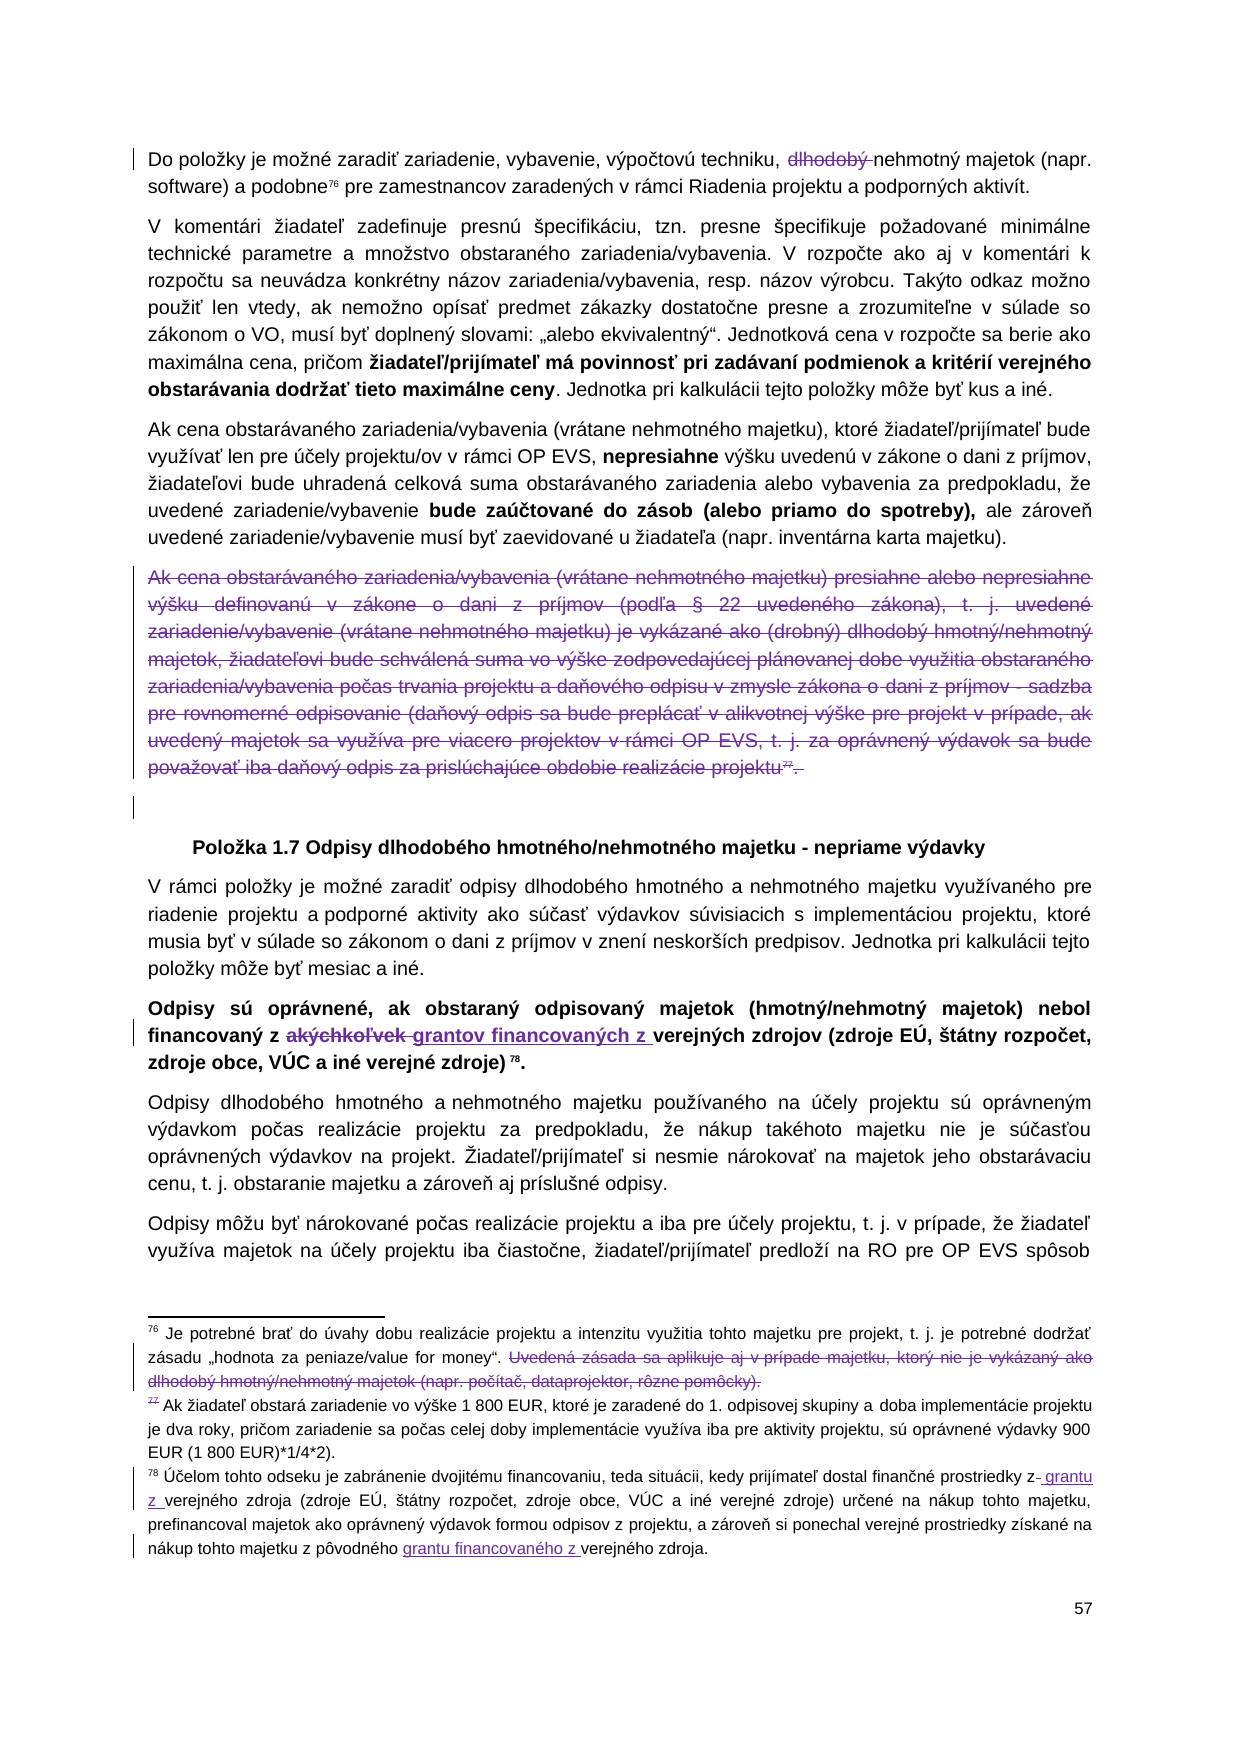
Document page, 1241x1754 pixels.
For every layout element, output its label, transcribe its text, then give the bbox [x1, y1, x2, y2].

text Odpisy sú oprávnené, ak obstaraný odpisovaný majetok (hmotný/nehmotný majetok) nebol financovaný z verejných zdrojov (zdroje EÚ, štátny rozpočet, zdroje obce, VÚC a iné verejné zdroje) . [148, 996, 1092, 1073]
text V rámci položky je možné zaradiť odpisy dlhodobého hmotného a nehmotného majetku využívaného pre riadenie projektu a podporné aktivity ako súčasť výdavkov súvisiacich s implementáciou projektu, ktoré musia byť v súlade so zákonom o dani z príjmov v znení neskorších predpisov. Jednotka pri kalkulácii tejto položky môže byť mesiac a iné. [148, 875, 1092, 979]
text Do položky je možné zaradiť zariadenie, vybavenie, výpočtovú techniku, nehmotný majetok (napr. software) a podobne pre zamestnancov zaradených v rámci Riadenia projektu a podporných aktivít. [148, 148, 1092, 198]
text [148, 1212, 1092, 1262]
text Odpisy dlhodobého hmotného a nehmotného majetku používaného na účely projektu sú oprávneným výdavkom počas realizácie projektu za predpokladu, že nákup takéhoto majetku nie je súčasťou oprávnených výdavkov na projekt. Žiadateľ/prijímateľ si nesmie nárokovať na majetok jeho obstarávaciu cenu, t. j. obstaranie majetku a zároveň aj príslušné odpisy. [148, 1091, 1092, 1195]
text V komentári žiadateľ zadefinuje presnú špecifikáciu, tzn. presne špecifikuje požadované minimálne technické parametre a množstvo obstaraného zariadenia/vybavenia. V rozpočte ako aj v komentári k rozpočtu sa neuvádza konkrétny názov zariadenia/vybavenia, resp. názov výrobcu. Takýto odkaz možno použiť len vtedy, ak nemožno opísať predmet zákazky dostatočne presne a zrozumiteľne v súlade so zákonom o VO, musí byť doplnený slovami: „alebo ekvivalentný“. Jednotková cena v rozpočte sa berie ako maximálna cena, pričom žiadateľ/prijímateľ má povinnosť pri zadávaní podmienok a kritérií verejného obstarávania dodržať tieto maximálne ceny. Jednotka pri kalkulácii tejto položky môže byť kus a iné. [148, 214, 1092, 400]
text Položka 1.7 Odpisy dlhodobého hmotného/nehmotného majetku - nepriame výdavky [192, 836, 1092, 858]
text Ak cena obstarávaného zariadenia/vybavenia (vrátane nehmotného majetku), ktoré žiadateľ/prijímateľ bude využívať len pre účely projektu/ov v rámci OP EVS, nepresiahne výšku uvedenú v zákone o dani z príjmov, žiadateľovi bude uhradená celková suma obstarávaného zariadenia alebo vybavenia za predpokladu, že uvedené zariadenie/vybavenie bude zaúčtované do zásob (alebo priamo do spotreby), ale zároveň uvedené zariadenie/vybavenie musí byť zaevidované u žiadateľa (napr. inventárna karta majetku). [148, 417, 1092, 549]
